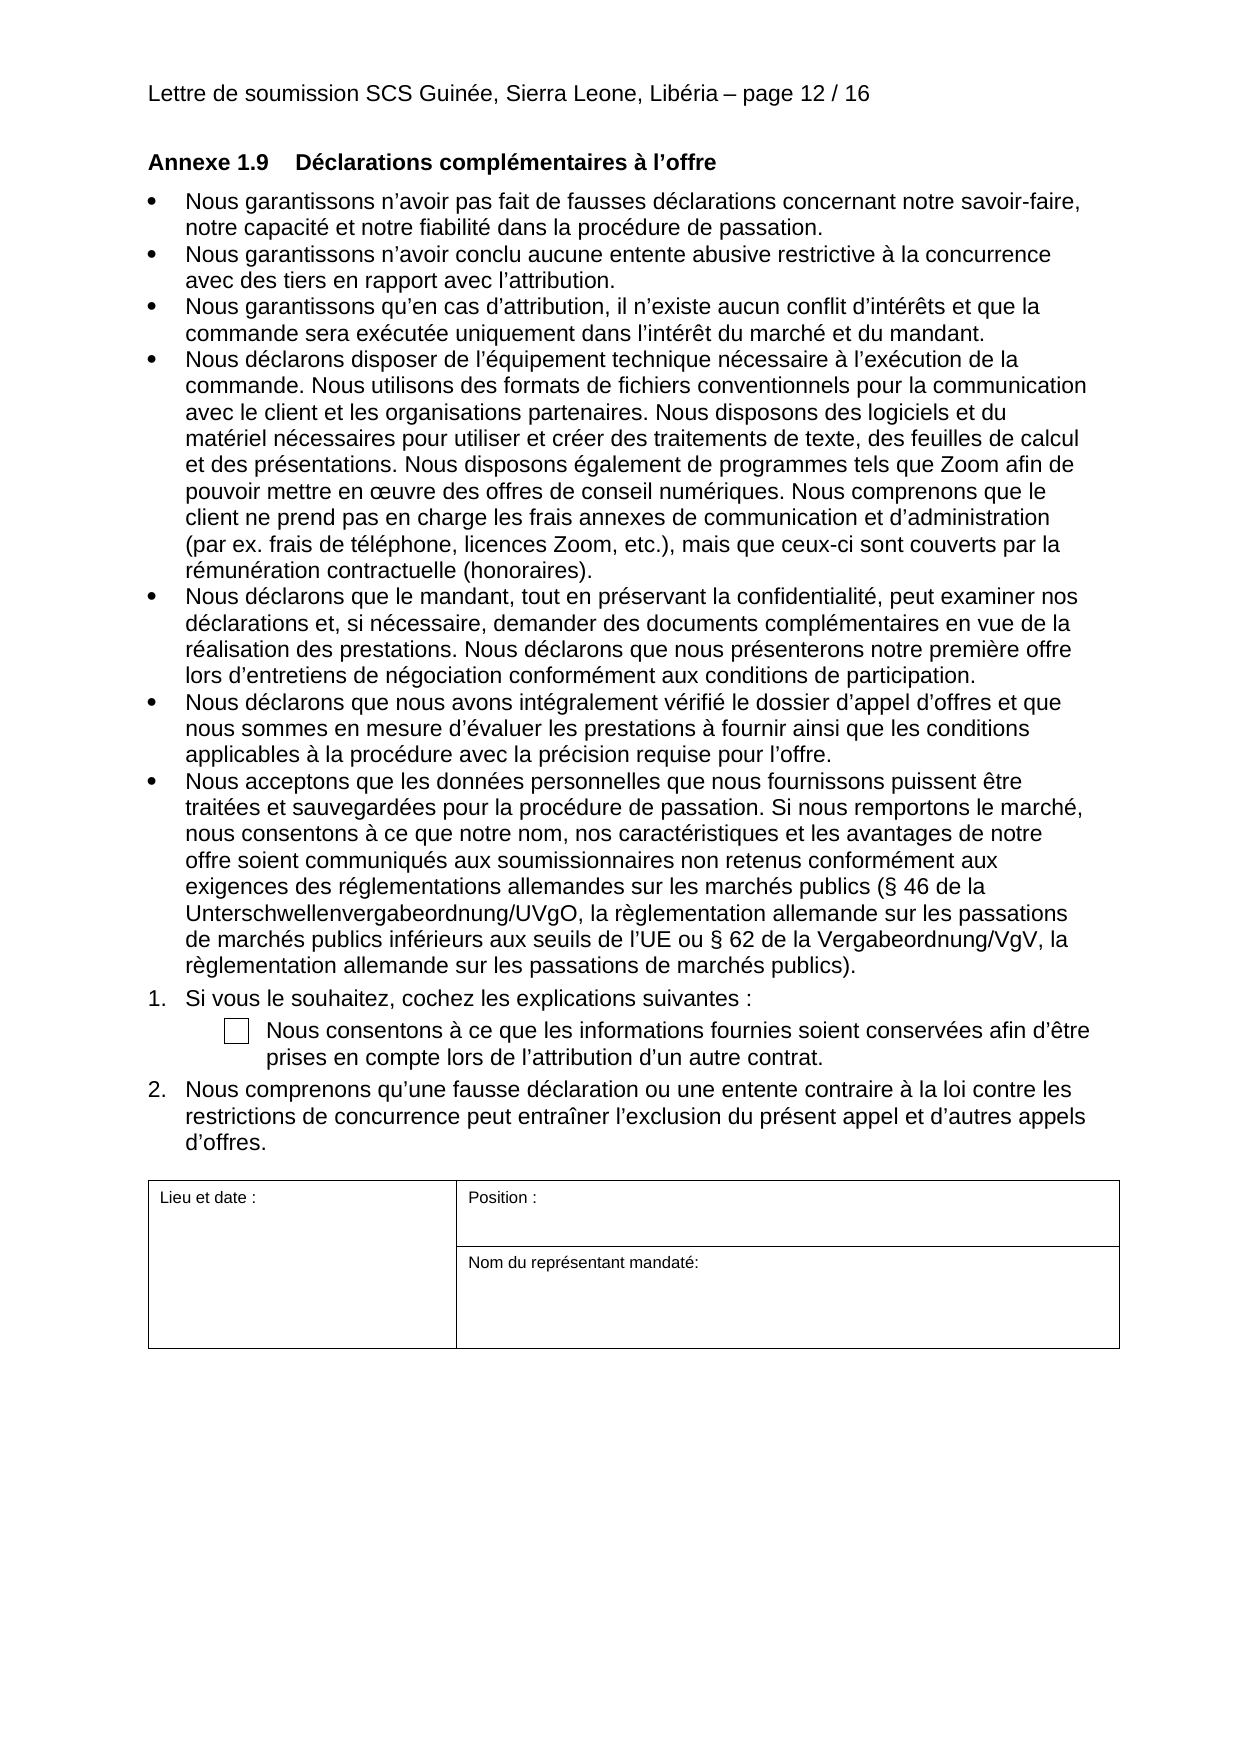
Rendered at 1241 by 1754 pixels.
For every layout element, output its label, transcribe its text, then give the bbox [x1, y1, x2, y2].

table_header Lieu et date : [149, 1181, 456, 1348]
list Nous garantissons n’avoir conclu aucune entente abusive restrictive à la concurrence avec des tiers en rapport avec l’attribution. [148, 241, 1092, 293]
subtitle Annexe 1.9 Déclarations complémentaires à l’offre [148, 142, 1092, 175]
list Nous comprenons qu’une fausse déclaration ou une entente contraire à la loi contre les restrictions de concurrence peut entraîner l’exclusion du présent appel et d’autres appels d’offres. [148, 1076, 1092, 1155]
list Nous consentons à ce que les informations fournies soient conservées afin d’être prises en compte lors de l’attribution d’un autre contrat. [223, 1017, 1092, 1070]
table_cell Nom du représentant mandaté: [457, 1247, 1119, 1348]
list Nous déclarons que le mandant, tout en préservant la confidentialité, peut examiner nos déclarations et, si nécessaire, demander des documents complémentaires en vue de la réalisation des prestations. Nous déclarons que nous présenterons notre première offre lors d’entretiens de négociation conformément aux conditions de participation. [148, 583, 1092, 689]
list Nous déclarons disposer de l’équipement technique nécessaire à l’exécution de la commande. Nous utilisons des formats de fichiers conventionnels pour la communication avec le client et les organisations partenaires. Nous disposons des logiciels et du matériel nécessaires pour utiliser et créer des traitements de texte, des feuilles de calcul et des présentations. Nous disposons également de programmes tels que Zoom afin de pouvoir mettre en œuvre des offres de conseil numériques. Nous comprenons que le client ne prend pas en charge les frais annexes de communication et d’administration (par ex. frais de téléphone, licences Zoom, etc.), mais que ceux-ci sont couverts par la rémunération contractuelle (honoraires). [148, 346, 1092, 583]
table_header Position : [457, 1181, 1119, 1246]
list Nous déclarons que nous avons intégralement vérifié le dossier d’appel d’offres et que nous sommes en mesure d’évaluer les prestations à fournir ainsi que les conditions applicables à la procédure avec la précision requise pour l’offre. [148, 689, 1092, 768]
list Si vous le souhaitez, cochez les explications suivantes : [148, 985, 1092, 1011]
list Nous acceptons que les données personnelles que nous fournissons puissent être traitées et sauvegardées pour la procédure de passation. Si nous remportons le marché, nous consentons à ce que notre nom, nos caractéristiques et les avantages de notre offre soient communiqués aux soumissionnaires non retenus conformément aux exigences des réglementations allemandes sur les marchés publics (§ 46 de la Unterschwellenvergabeordnung/UVgO, la règlementation allemande sur les passations de marchés publics inférieurs aux seuils de l’UE ou § 62 de la Vergabeordnung/VgV, la règlementation allemande sur les passations de marchés publics). [148, 768, 1092, 978]
list Nous garantissons qu’en cas d’attribution, il n’existe aucun conflit d’intérêts et que la commande sera exécutée uniquement dans l’intérêt du marché et du mandant. [148, 293, 1092, 346]
list Nous garantissons n’avoir pas fait de fausses déclarations concernant notre savoir-faire, notre capacité et notre fiabilité dans la procédure de passation. [148, 188, 1092, 241]
